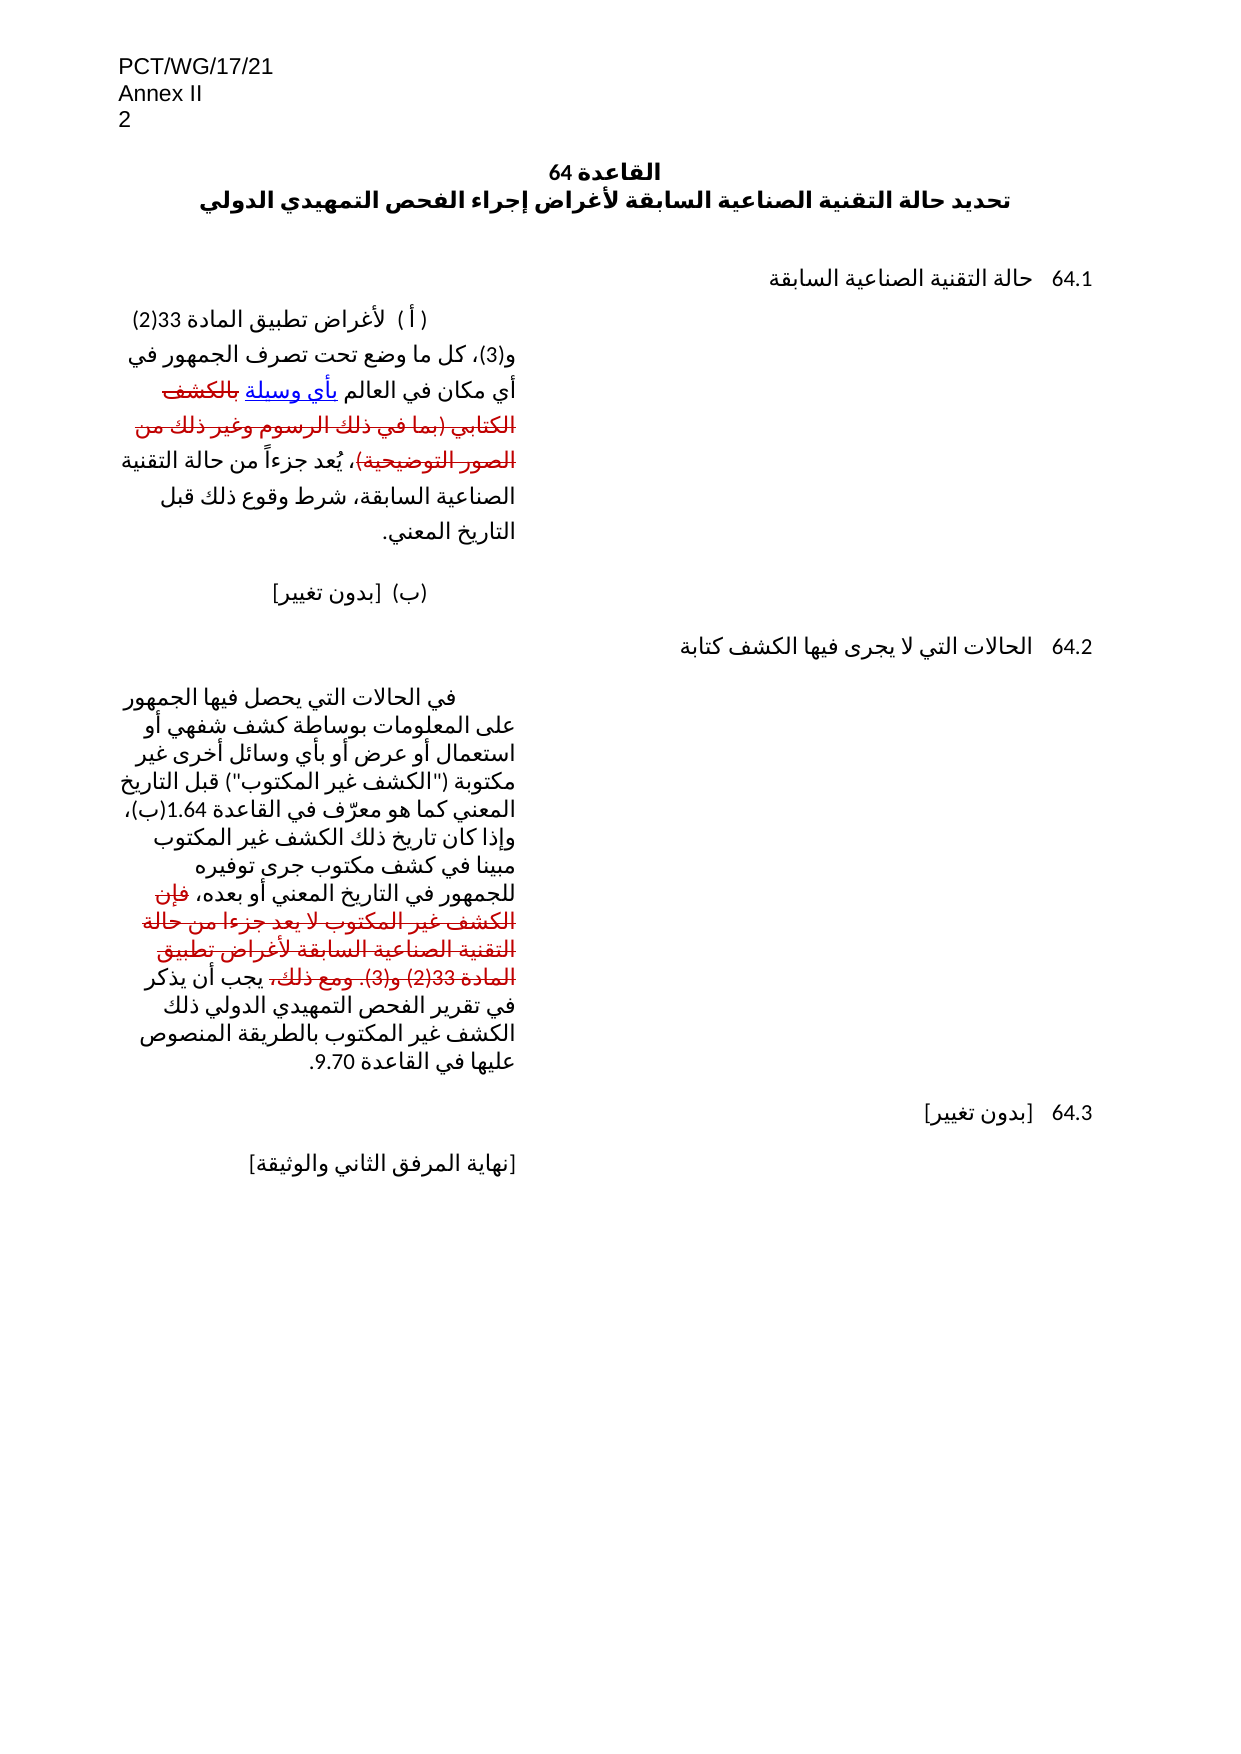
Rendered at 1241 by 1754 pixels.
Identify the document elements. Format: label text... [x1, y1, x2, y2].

subtitle 64.1 حالة التقنية الصناعية السابقة [118, 264, 1092, 293]
text [نهاية المرفق الثاني والوثيقة] [118, 1149, 516, 1177]
text في الحالات التي يحصل فيها الجمهور على المعلومات بوساطة كشف شفهي أو استعمال أو عرض أو بأي وسائل أخرى غير مكتوبة ("الكشف غير المكتوب") قبل التاريخ المعني كما هو معرّف في القاعدة 1.64(ب)، وإذا كان تاريخ ذلك الكشف غير المكتوب مبينا في كشف مكتوب جرى توفيره للجمهور في التاريخ المعني أو بعده، فإن الكشف غير المكتوب لا يعد جزءا من حالة التقنية الصناعية السابقة لأغراض تطبيق المادة 33(2) و(3). ومع ذلك، يجب أن يذكر في تقرير الفحص التمهيدي الدولي ذلك الكشف غير المكتوب بالطريقة المنصوص عليها في القاعدة 9.70. [118, 683, 516, 1075]
text 64.3 [بدون تغيير] [118, 1098, 1092, 1126]
text (ب) [بدون تغيير] [118, 572, 516, 607]
text 64.2 الحالات التي لا يجرى فيها الكشف كتابة [118, 632, 1092, 660]
text ( أ ) لأغراض تطبيق المادة 33(2) و(3)، كل ما وضع تحت تصرف الجمهور في أي مكان في العالم بأي وسيلة بالكشف الكتابي (بما في ذلك الرسوم وغير ذلك من الصور التوضيحية)، يُعد جزءاً من حالة التقنية الصناعية السابقة، شرط وقوع ذلك قبل التاريخ المعني. [118, 299, 516, 547]
subtitle القاعدة 64 تحديد حالة التقنية الصناعية السابقة لأغراض إجراء الفحص التمهيدي الدولي [118, 158, 1092, 214]
